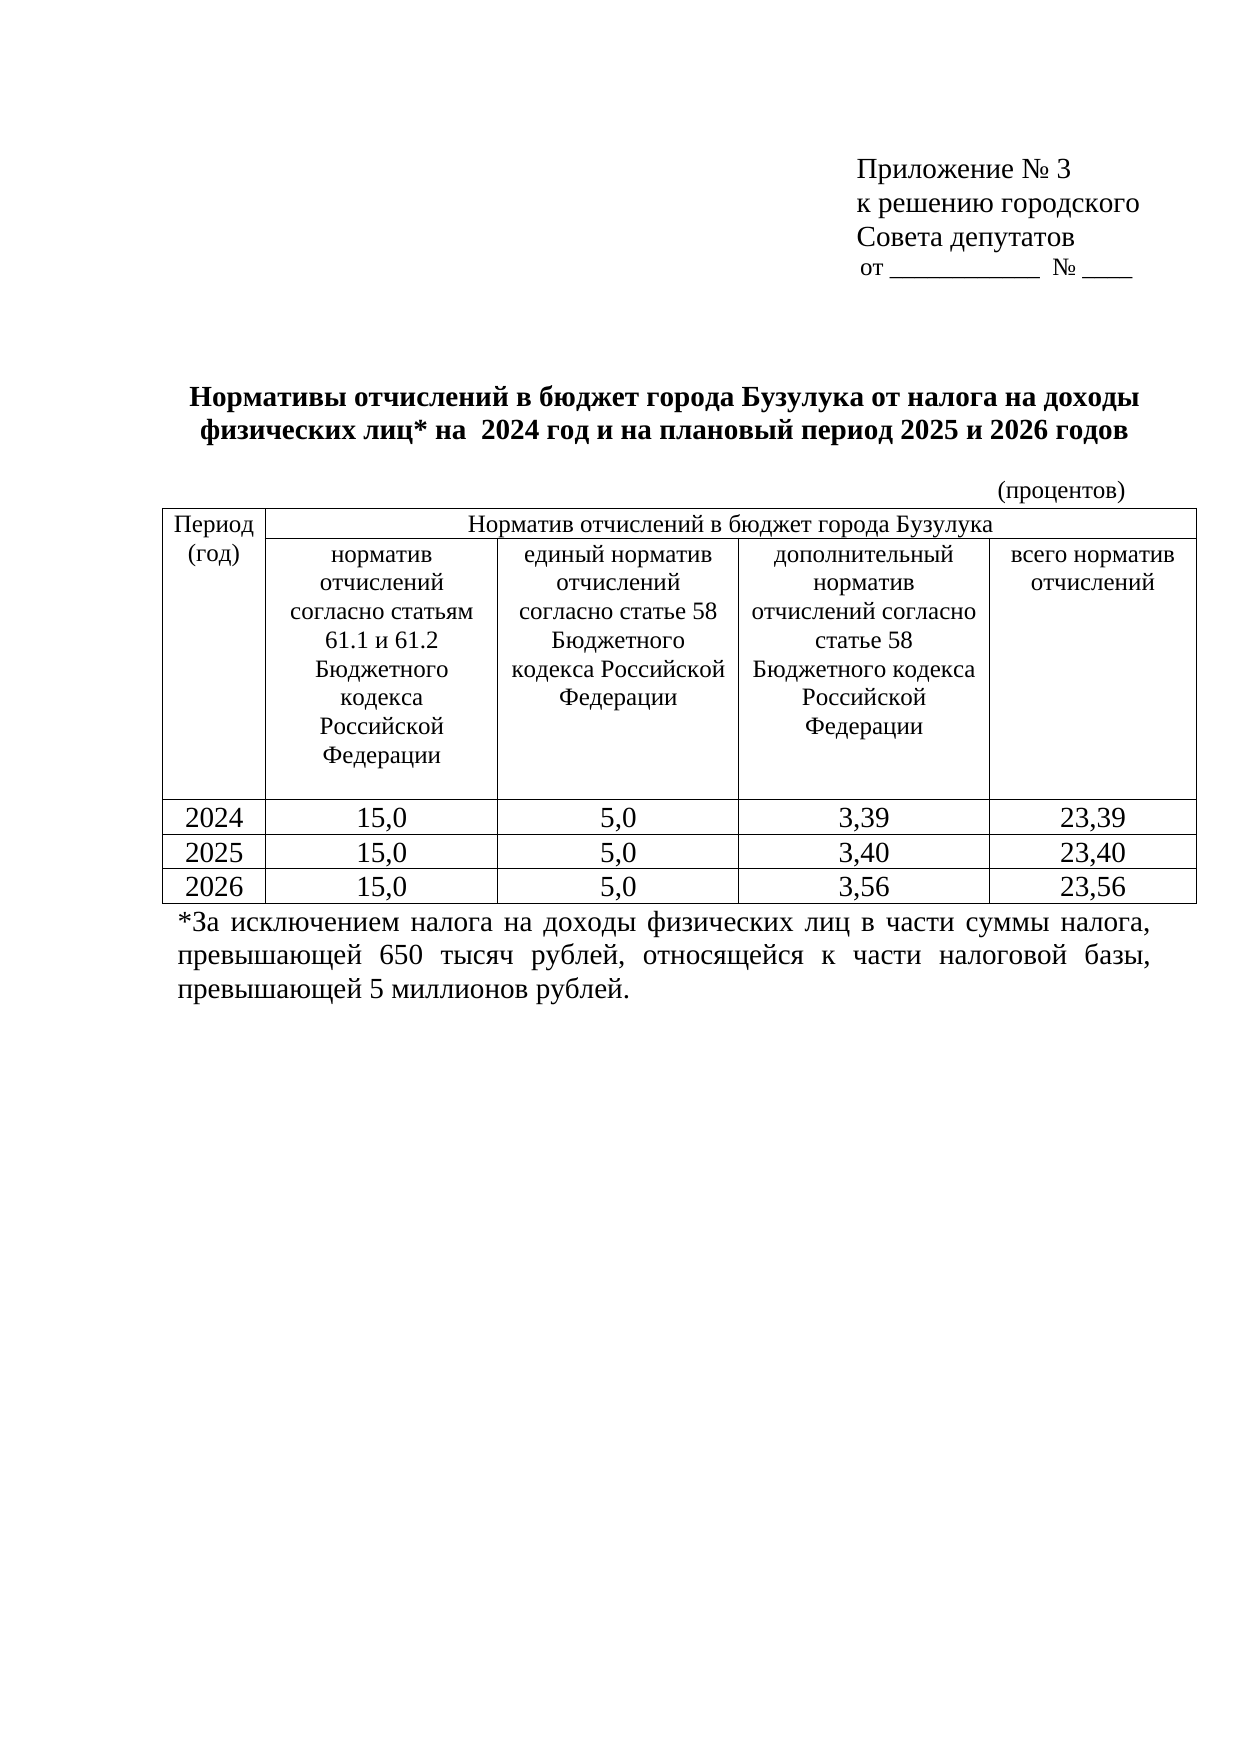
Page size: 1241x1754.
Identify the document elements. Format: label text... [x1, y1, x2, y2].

table_cell норматив отчислений согласно статьям 61.1 и 61.2 Бюджетного кодекса Российской Федерации [266, 539, 497, 799]
table_header Норматив отчислений в бюджет города Бузулука [266, 509, 1196, 538]
text к решению городского [177, 185, 1152, 219]
table_cell 5,0 [498, 835, 738, 868]
table_cell 15,0 [266, 869, 497, 903]
table_cell 2025 [163, 835, 265, 868]
table_cell 2026 [163, 869, 265, 903]
text *За исключением налога на доходы физических лиц в части суммы налога, превышающей 650 тысяч рублей, относящейся к части налоговой базы, превышающей 5 миллионов рублей. [177, 904, 1152, 1004]
text Приложение № 3 [177, 152, 1152, 185]
table_cell 2024 [163, 800, 265, 834]
table_cell 23,40 [990, 835, 1196, 868]
table_cell 3,39 [739, 800, 989, 834]
text от ____________ № ____ [177, 252, 1152, 281]
table_cell 5,0 [498, 869, 738, 903]
table_cell 15,0 [266, 835, 497, 868]
text Совета депутатов [177, 219, 1152, 252]
table_header Период (год) [163, 509, 265, 799]
table_cell 23,39 [990, 800, 1196, 834]
table_cell 23,56 [990, 869, 1196, 903]
table_cell 5,0 [498, 800, 738, 834]
table_cell 15,0 [266, 800, 497, 834]
table_cell 3,56 [739, 869, 989, 903]
table_cell единый норматив отчислений согласно статье 58 Бюджетного кодекса Российской Федерации [498, 539, 738, 799]
text Нормативы отчислений в бюджет города Бузулука от налога на доходы физических лиц* на 2024 год и на плановый период 2025 и 2026 годов [177, 379, 1152, 446]
table_cell 3,40 [739, 835, 989, 868]
table_cell всего норматив отчислений [990, 539, 1196, 799]
text (процентов) [177, 475, 1152, 503]
table_cell дополнительный норматив отчислений согласно статье 58 Бюджетного кодекса Российской Федерации [739, 539, 989, 799]
